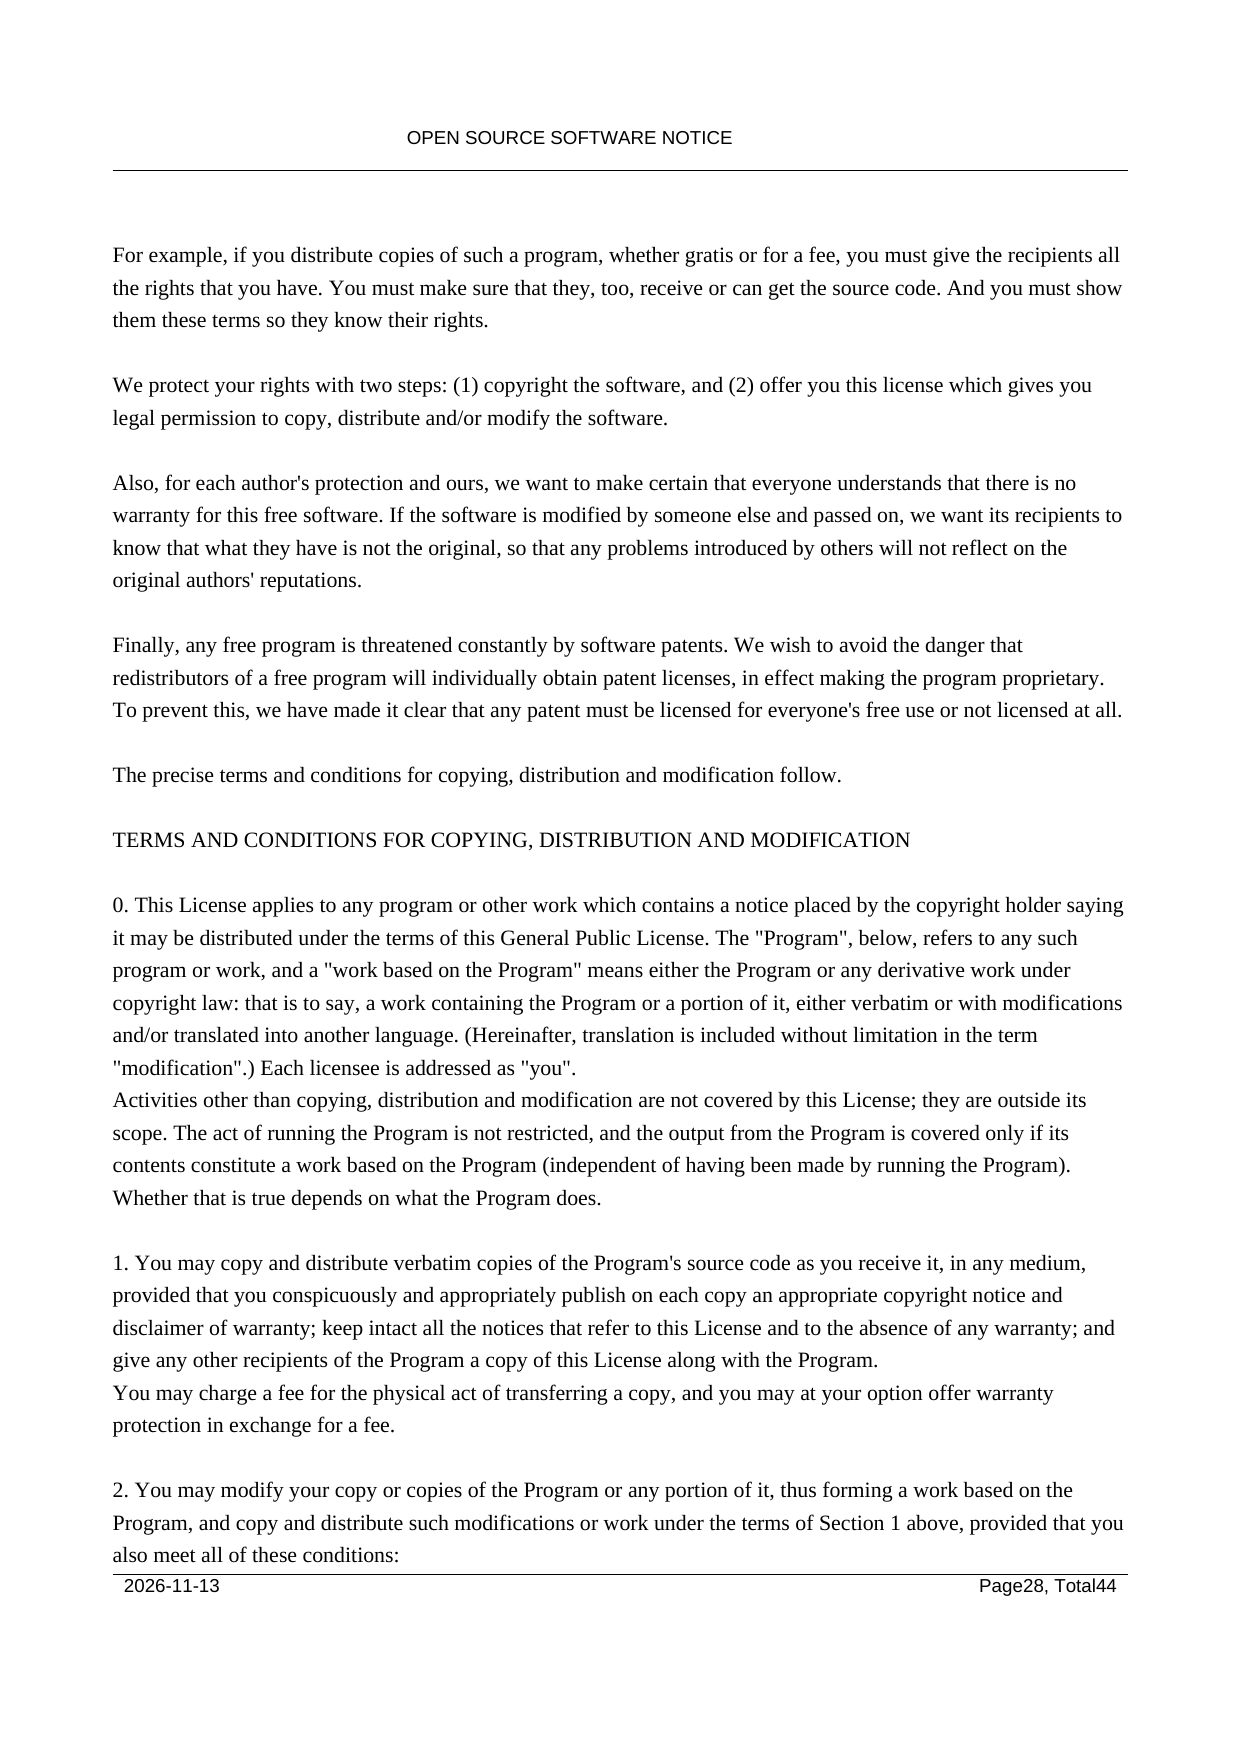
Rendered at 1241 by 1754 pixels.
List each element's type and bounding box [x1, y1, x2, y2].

text [112, 206, 1128, 1571]
